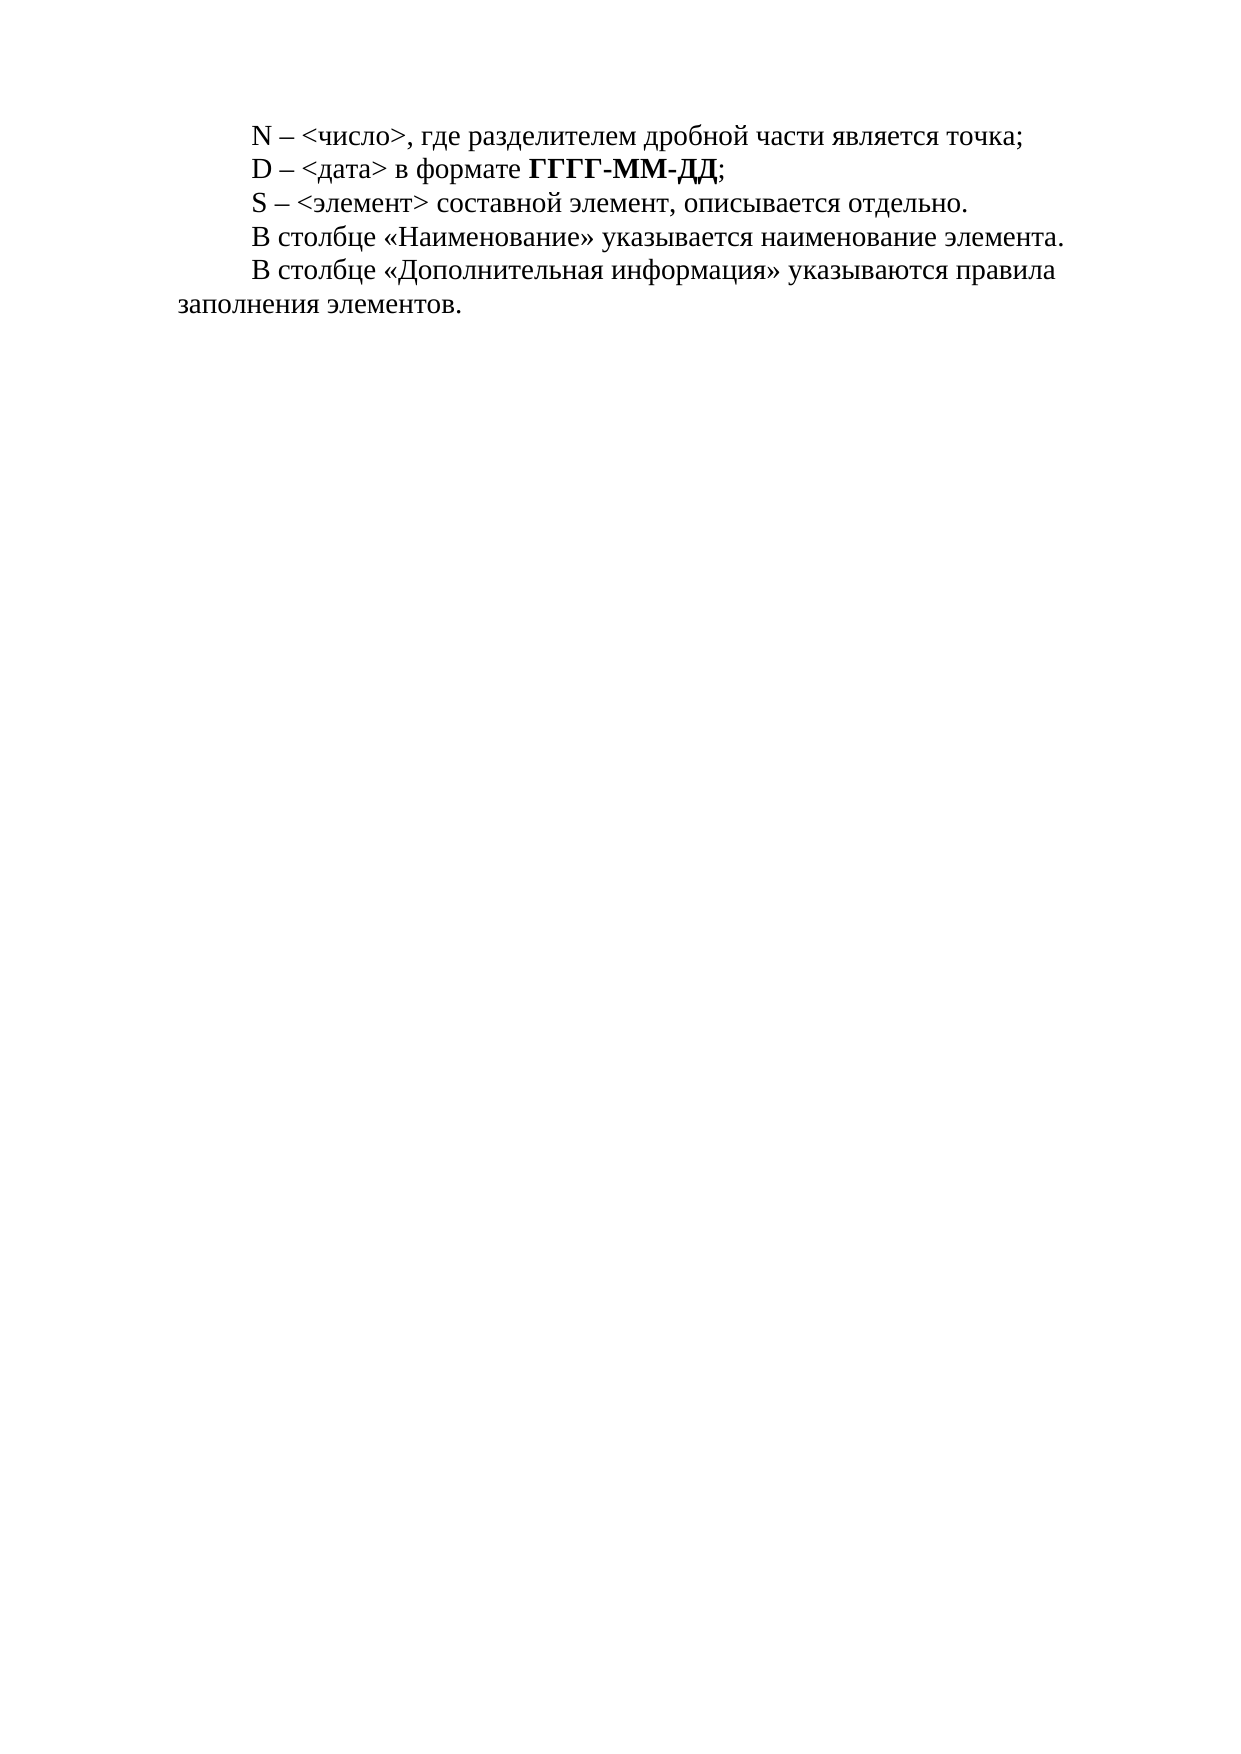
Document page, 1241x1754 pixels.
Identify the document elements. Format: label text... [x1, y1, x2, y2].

text В столбце «Дополнительная информация» указываются правила заполнения элементов. [177, 252, 1152, 319]
text S – <элемент> составной элемент, описывается отдельно. [177, 185, 1152, 219]
text В столбце «Наименование» указывается наименование элемента. [177, 219, 1152, 252]
text N – <число>, где разделителем дробной части является точка; [177, 118, 1152, 152]
text D – <дата> в формате ГГГГ-ММ-ДД; [177, 152, 1152, 185]
